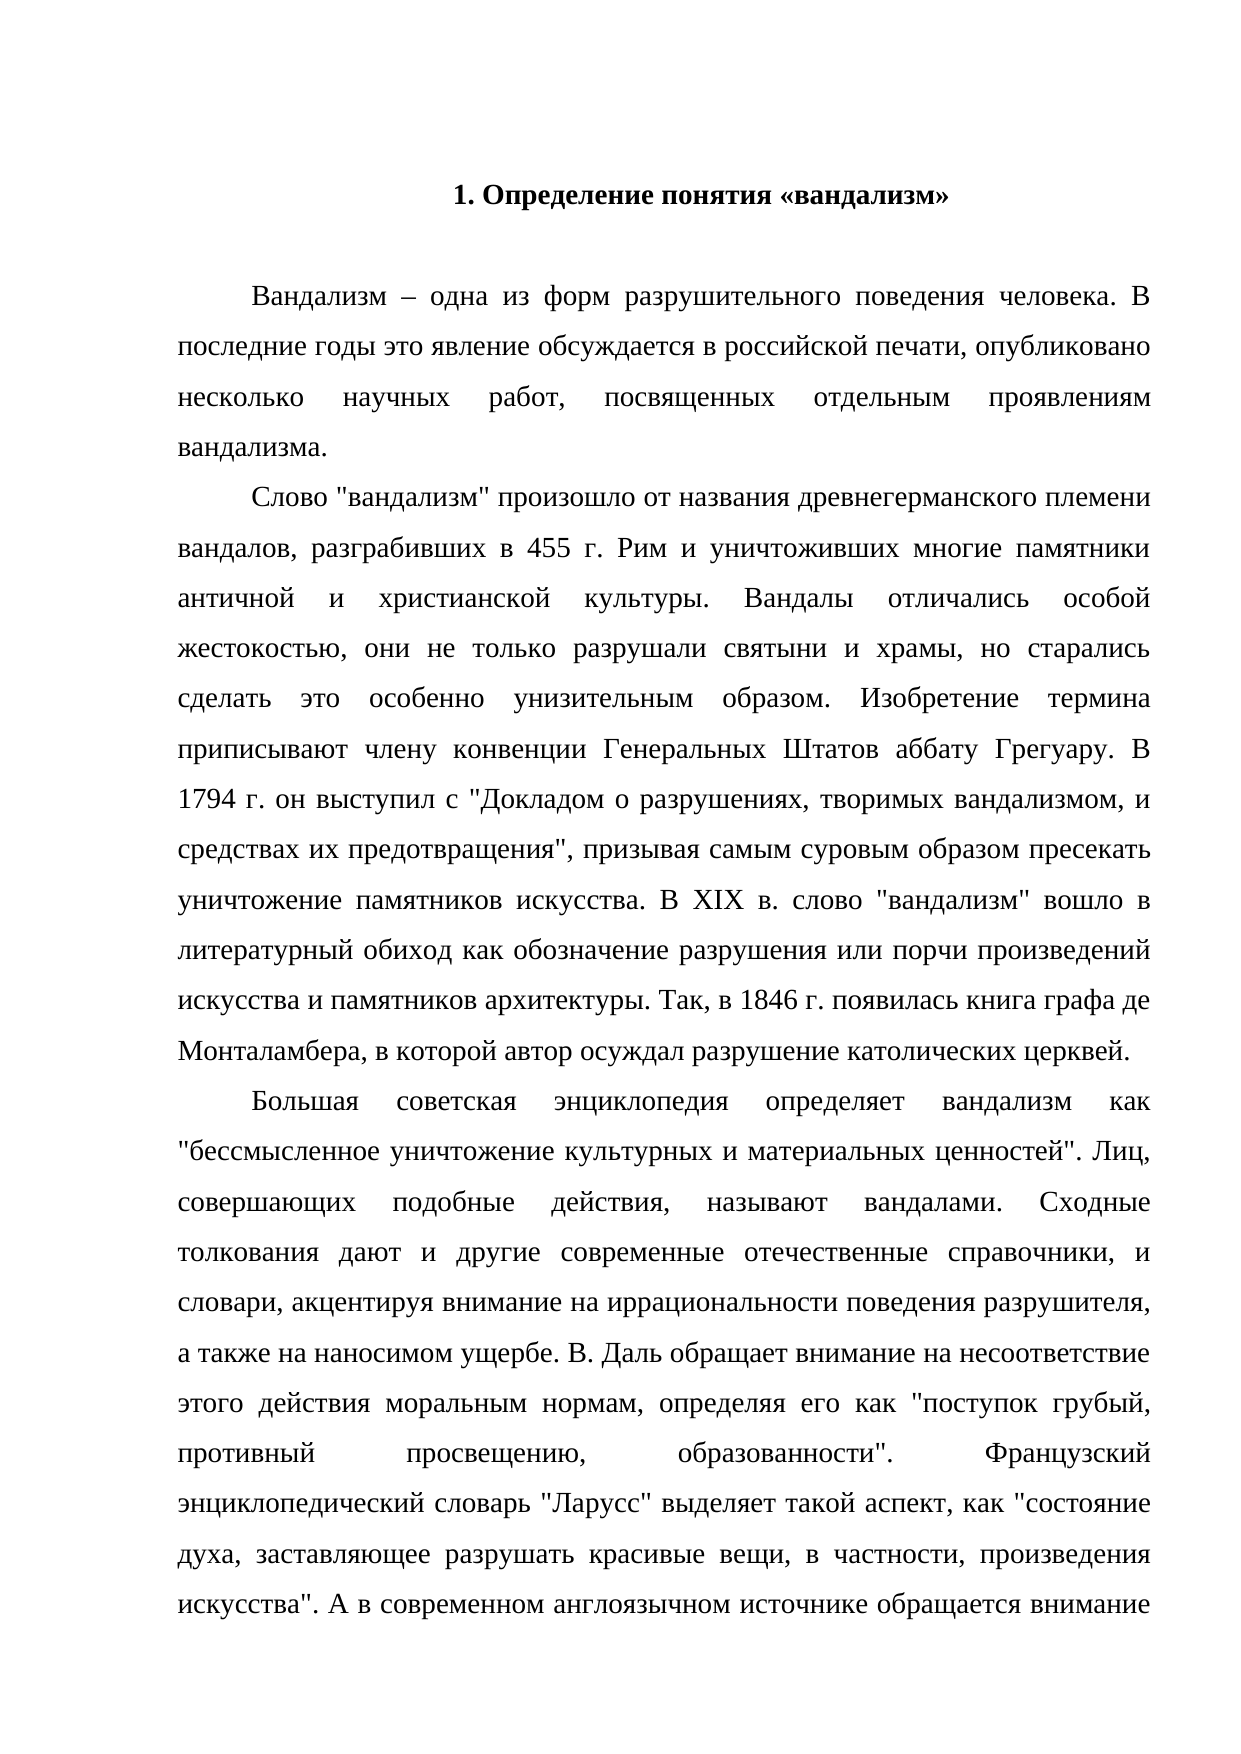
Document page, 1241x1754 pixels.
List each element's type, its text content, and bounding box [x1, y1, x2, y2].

text 1. Определение понятия «вандализм» [177, 177, 1152, 211]
text Слово "вандализм" произошло от названия древнегерманского племени вандалов, разграбивших в 455 г. Рим и уничтоживших многие памятники античной и христианской культуры. Вандалы отличались особой жестокостью, они не только разрушали святыни и храмы, но старались сделать это особенно унизительным образом. Изобретение термина приписывают члену конвенции Генеральных Штатов аббату Грегуару. В 1794 г. он выступил с "Докладом о разрушениях, творимых вандализмом, и средствах их предотвращения", призывая самым суровым образом пресекать уничтожение памятников искусства. В XIX в. слово "вандализм" вошло в литературный обиход как обозначение разрушения или порчи произведений искусства и памятников архитектуры. Так, в 1846 г. появилась книга графа де Монталамбера, в которой автор осуждал разрушение католических церквей. [177, 479, 1152, 1066]
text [177, 1083, 1152, 1620]
text Вандализм – одна из форм разрушительного поведения человека. В последние годы это явление обсуждается в российской печати, опубликовано несколько научных работ, посвященных отдельным проявлениям вандализма. [177, 278, 1152, 463]
